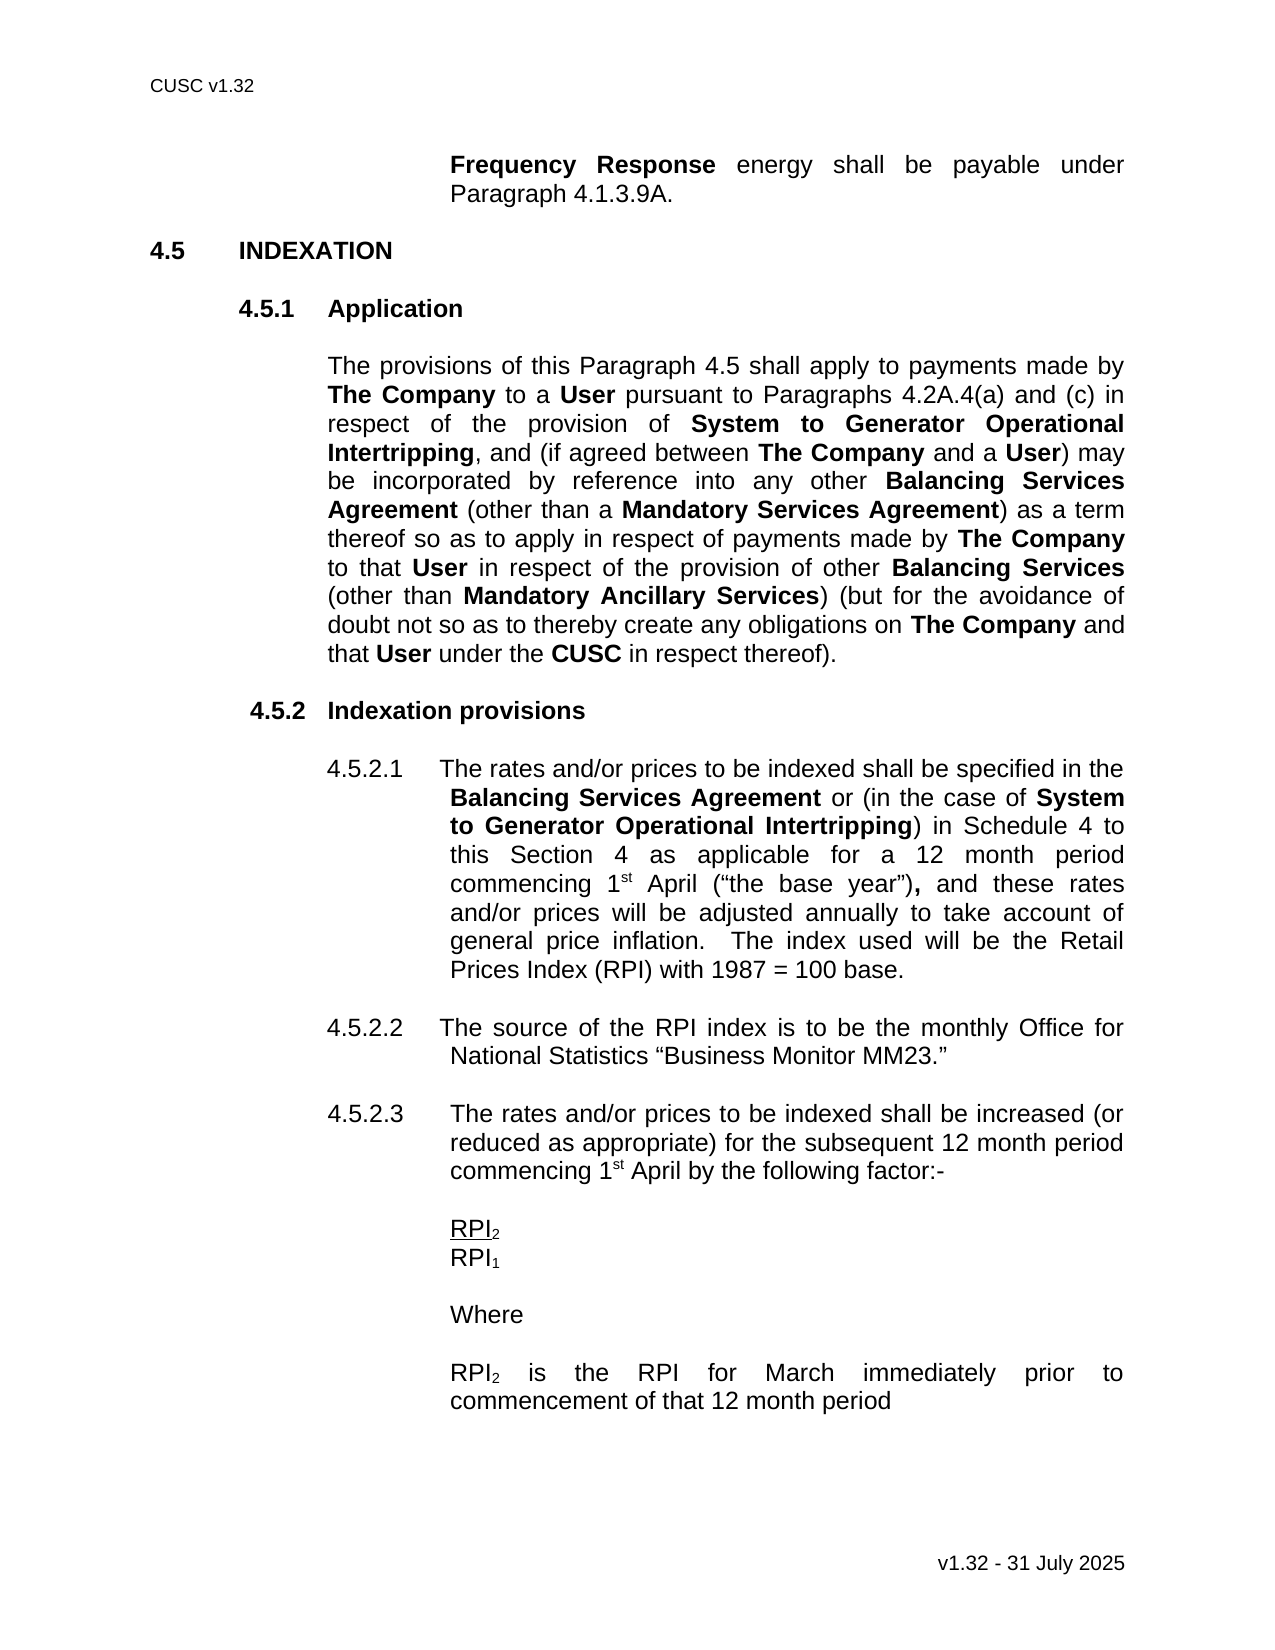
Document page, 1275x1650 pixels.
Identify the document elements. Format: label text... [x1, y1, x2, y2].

text RPI2 is the RPI for March immediately prior to commencement of that 12 month period [450, 1357, 1125, 1415]
text RPI1 [450, 1242, 1125, 1271]
text RPI2 [350, 1214, 1125, 1242]
text The provisions of this Paragraph 4.5 shall apply to payments made by The Company to a User pursuant to Paragraphs 4.2A.4(a) and (c) in respect of the provision of System to Generator Operational Intertripping, and (if agreed between The Company and a User) may be incorporated by reference into any other Balancing Services Agreement (other than a Mandatory Services Agreement) as a term thereof so as to apply in respect of payments made by The Company to that User in respect of the provision of other Balancing Services (other than Mandatory Ancillary Services) (but for the avoidance of doubt not so as to thereby create any obligations on The Company and that User under the CUSC in respect thereof). [250, 351, 1125, 667]
text 4.5 INDEXATION [150, 236, 1125, 265]
text 4.5.1 Application [150, 294, 1125, 322]
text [300, 150, 1125, 207]
text Where [450, 1300, 1125, 1329]
text 4.5.2.3 The rates and/or prices to be indexed shall be increased (or reduced as appropriate) for the subsequent 12 month period commencing 1st April by the following factor:- [300, 1099, 1125, 1185]
list The source of the RPI index is to be the monthly Office for National Statistics “Business Monitor MM23.” [327, 1012, 1125, 1070]
list The rates and/or prices to be indexed shall be specified in the Balancing Services Agreement or (in the case of System to Generator Operational Intertripping) in Schedule 4 to this Section 4 as applicable for a 12 month period commencing 1st April (“the base year”), and these rates and/or prices will be adjusted annually to take account of general price inflation. The index used will be the Retail Prices Index (RPI) with 1987 = 100 base. [327, 754, 1125, 984]
text 4.5.2 Indexation provisions [250, 696, 1125, 725]
